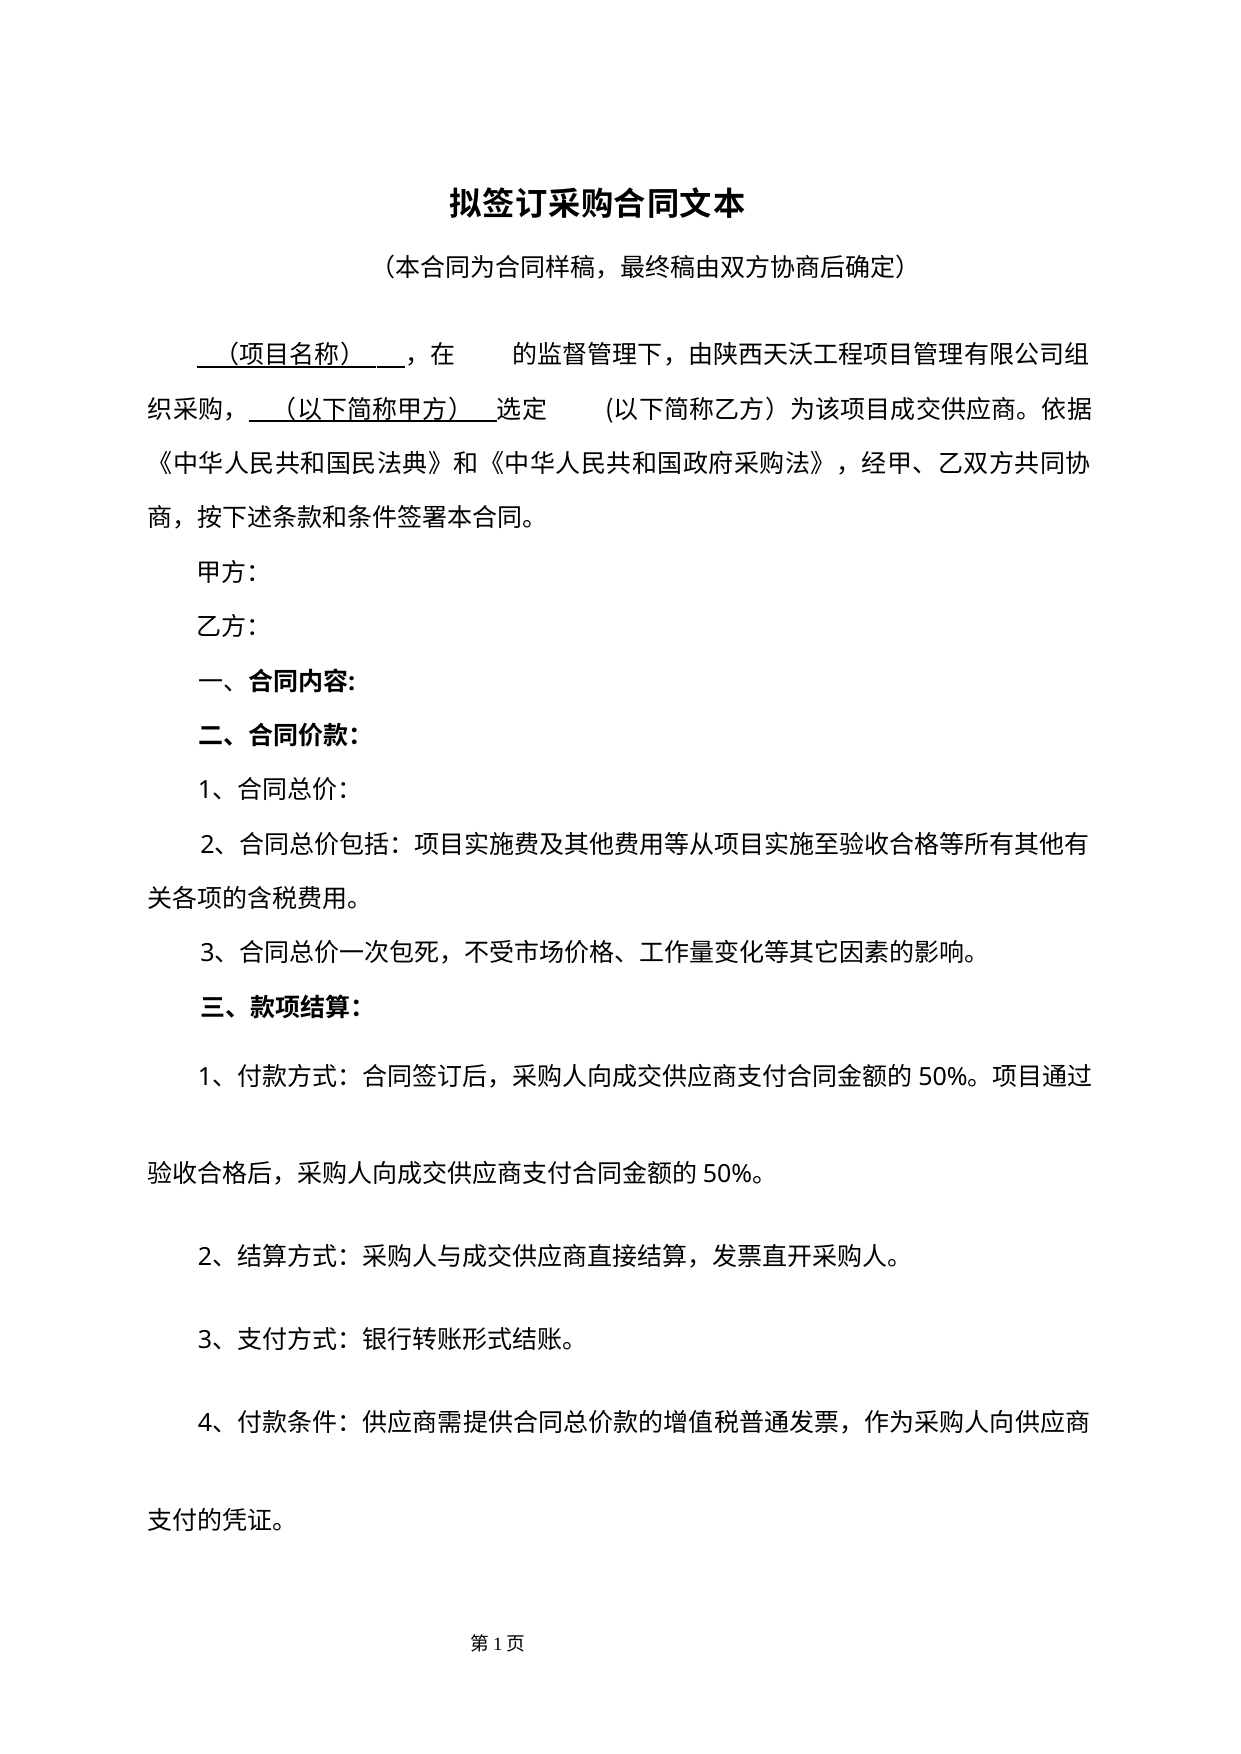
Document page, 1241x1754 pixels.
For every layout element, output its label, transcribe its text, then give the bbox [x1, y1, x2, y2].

text 1、付款方式：合同签订后，采购人向成交供应商支付合同金额的50%。项目通过验收合格后，采购人向成交供应商支付合同金额的50%。 [148, 1042, 1093, 1204]
text （本合同为合同样稿，最终稿由双方协商后确定） [148, 233, 1093, 298]
text （项目名称） ，在 的监督管理下，由陕西天沃工程项目管理有限公司组织采购， （以下简称甲方） 选定 (以下简称乙方）为该项目成交供应商。依据《中华人民共和国民法典》和《中华人民共和国政府采购法》，经甲、乙双方共同协商，按下述条款和条件签署本合同。 [148, 335, 1093, 534]
list 合同内容: [148, 661, 1093, 697]
text 拟签订采购合同文本 [449, 168, 1093, 233]
text 甲方： [148, 552, 1093, 588]
text 2、合同总价包括：项目实施费及其他费用等从项目实施至验收合格等所有其他有关各项的含税费用。 [148, 824, 1093, 915]
text 乙方： [148, 607, 1093, 643]
text 3、合同总价一次包死，不受市场价格、工作量变化等其它因素的影响。 [148, 933, 1093, 969]
text 1、合同总价： [148, 770, 1093, 806]
text 三、款项结算： [148, 987, 1093, 1023]
text 二、合同价款： [148, 715, 1093, 752]
text 4、付款条件：供应商需提供合同总价款的增值税普通发票，作为采购人向供应商支付的凭证。 [148, 1388, 1093, 1551]
text 2、结算方式：采购人与成交供应商直接结算，发票直开采购人。 [148, 1222, 1093, 1287]
text 3、支付方式：银行转账形式结账。 [148, 1305, 1093, 1370]
